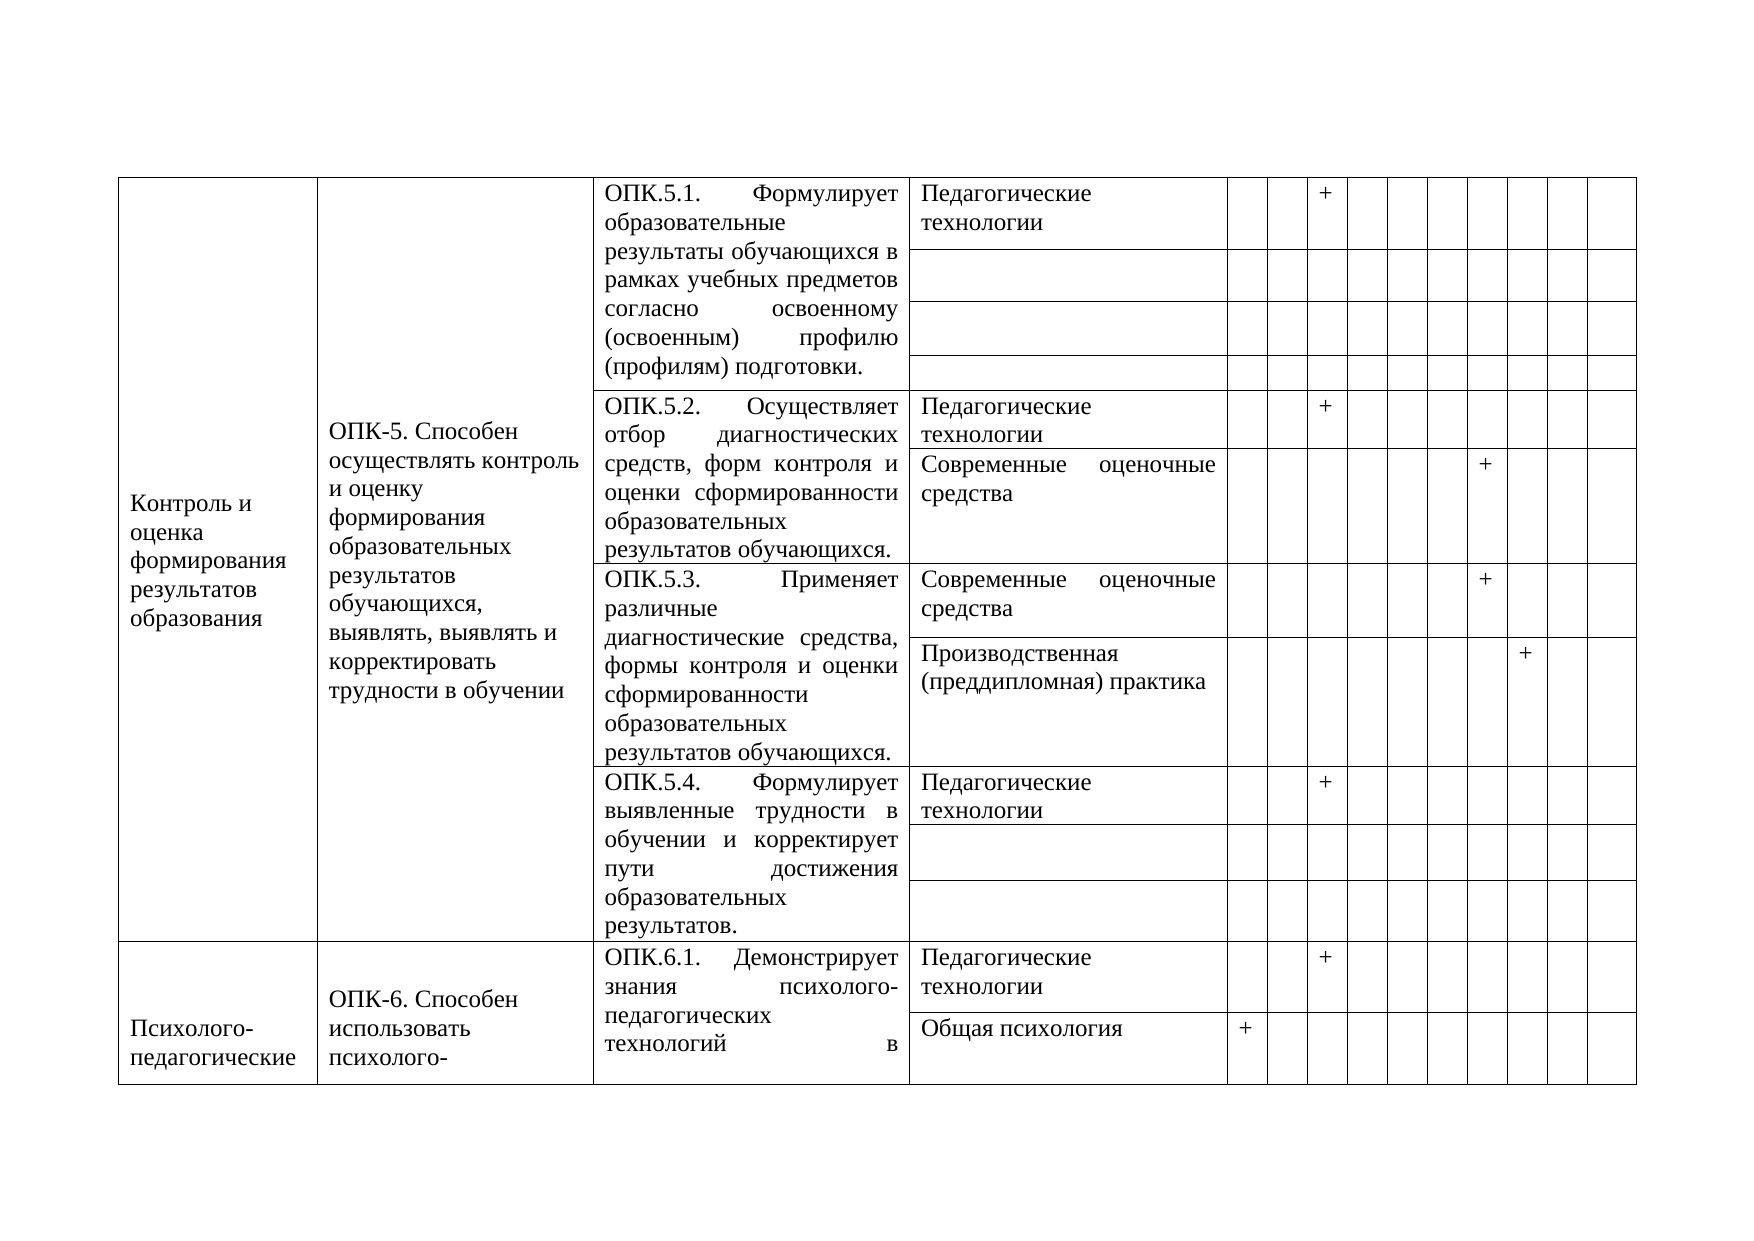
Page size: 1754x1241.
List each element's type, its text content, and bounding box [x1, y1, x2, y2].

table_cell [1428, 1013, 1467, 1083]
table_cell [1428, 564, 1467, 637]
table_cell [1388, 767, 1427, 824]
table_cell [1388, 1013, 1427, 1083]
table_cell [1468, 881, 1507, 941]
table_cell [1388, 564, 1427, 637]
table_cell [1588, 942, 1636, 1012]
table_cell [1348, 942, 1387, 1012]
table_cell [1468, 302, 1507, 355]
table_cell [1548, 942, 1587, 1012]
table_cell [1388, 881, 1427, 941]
table_cell Педагогические технологии [910, 178, 1227, 249]
table_cell ОПК.5.1. Формулирует образовательные результаты обучающихся в рамках учебных предметов согласно освоенному (освоенным) профилю (профилям) подготовки. [594, 178, 909, 390]
table_cell [1428, 178, 1467, 249]
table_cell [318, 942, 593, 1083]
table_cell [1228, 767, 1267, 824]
table_cell [1348, 178, 1387, 249]
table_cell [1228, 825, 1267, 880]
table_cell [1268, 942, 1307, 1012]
table_cell [1308, 302, 1347, 355]
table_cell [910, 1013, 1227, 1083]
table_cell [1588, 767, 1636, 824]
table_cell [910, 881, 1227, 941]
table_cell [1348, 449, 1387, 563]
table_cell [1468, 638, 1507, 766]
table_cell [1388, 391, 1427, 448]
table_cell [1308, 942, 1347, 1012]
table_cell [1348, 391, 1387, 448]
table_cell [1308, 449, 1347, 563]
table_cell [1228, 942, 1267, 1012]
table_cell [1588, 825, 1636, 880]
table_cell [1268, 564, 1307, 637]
table_cell [1228, 302, 1267, 355]
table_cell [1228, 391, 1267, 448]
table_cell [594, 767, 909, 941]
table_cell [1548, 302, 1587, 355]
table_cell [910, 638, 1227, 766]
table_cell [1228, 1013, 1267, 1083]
table_cell [1548, 178, 1587, 249]
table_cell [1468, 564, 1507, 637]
table_cell ОПК-5. Способен осуществлять контроль и оценку формирования образовательных результатов обучающихся, выявлять, выявлять и корректировать трудности в обучении [318, 178, 593, 941]
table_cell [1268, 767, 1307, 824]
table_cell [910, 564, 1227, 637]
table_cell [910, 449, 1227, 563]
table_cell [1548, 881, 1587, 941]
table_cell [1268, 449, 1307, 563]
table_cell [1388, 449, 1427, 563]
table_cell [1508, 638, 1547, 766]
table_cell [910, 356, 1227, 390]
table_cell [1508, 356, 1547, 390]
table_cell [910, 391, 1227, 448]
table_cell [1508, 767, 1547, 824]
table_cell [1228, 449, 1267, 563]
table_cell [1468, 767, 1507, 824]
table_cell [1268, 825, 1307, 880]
table_cell [1268, 250, 1307, 301]
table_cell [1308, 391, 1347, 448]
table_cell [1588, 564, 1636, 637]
table_cell [1428, 250, 1467, 301]
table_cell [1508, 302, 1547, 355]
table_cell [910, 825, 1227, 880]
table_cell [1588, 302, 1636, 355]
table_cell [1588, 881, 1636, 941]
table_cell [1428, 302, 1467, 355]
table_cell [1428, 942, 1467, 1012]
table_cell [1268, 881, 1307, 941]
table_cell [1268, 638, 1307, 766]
table_cell [1348, 302, 1387, 355]
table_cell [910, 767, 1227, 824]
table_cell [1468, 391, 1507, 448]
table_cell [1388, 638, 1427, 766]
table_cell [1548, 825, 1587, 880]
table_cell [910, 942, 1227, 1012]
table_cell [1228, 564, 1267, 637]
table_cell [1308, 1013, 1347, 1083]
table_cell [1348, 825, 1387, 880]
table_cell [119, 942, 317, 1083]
table_cell [1388, 178, 1427, 249]
table_cell Контроль и оценка формирования результатов образования [119, 178, 317, 941]
table_cell [1228, 178, 1267, 249]
table_cell [1508, 250, 1547, 301]
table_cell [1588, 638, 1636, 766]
table_cell [1508, 178, 1547, 249]
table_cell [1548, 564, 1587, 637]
table_cell [1228, 250, 1267, 301]
table_cell [1548, 250, 1587, 301]
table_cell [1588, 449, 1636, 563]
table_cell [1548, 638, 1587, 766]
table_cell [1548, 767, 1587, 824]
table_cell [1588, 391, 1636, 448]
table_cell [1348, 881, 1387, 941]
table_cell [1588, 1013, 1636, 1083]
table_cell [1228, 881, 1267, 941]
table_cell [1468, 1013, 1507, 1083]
table_cell [1388, 250, 1427, 301]
table_cell [1308, 250, 1347, 301]
table_cell [910, 250, 1227, 301]
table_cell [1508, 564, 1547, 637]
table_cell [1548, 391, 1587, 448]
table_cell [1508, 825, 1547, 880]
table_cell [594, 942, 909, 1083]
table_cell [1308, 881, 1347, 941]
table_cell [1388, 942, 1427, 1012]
table_cell [1268, 302, 1307, 355]
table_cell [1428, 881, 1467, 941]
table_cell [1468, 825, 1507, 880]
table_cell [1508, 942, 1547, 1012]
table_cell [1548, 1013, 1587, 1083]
table_cell [1388, 302, 1427, 355]
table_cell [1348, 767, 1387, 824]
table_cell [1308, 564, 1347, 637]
table_cell [910, 302, 1227, 355]
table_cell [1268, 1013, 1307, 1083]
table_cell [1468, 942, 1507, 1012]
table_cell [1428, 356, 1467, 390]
table_cell [1468, 250, 1507, 301]
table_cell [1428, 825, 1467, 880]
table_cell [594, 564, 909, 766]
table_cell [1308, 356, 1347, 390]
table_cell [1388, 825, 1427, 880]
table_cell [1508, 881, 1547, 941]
table_cell [1468, 178, 1507, 249]
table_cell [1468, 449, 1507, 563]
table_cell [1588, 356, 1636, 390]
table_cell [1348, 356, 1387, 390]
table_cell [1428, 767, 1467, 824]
table_cell + [1308, 178, 1347, 249]
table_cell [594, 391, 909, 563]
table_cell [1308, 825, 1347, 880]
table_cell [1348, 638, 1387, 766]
table_cell [1588, 250, 1636, 301]
table_cell [1268, 178, 1307, 249]
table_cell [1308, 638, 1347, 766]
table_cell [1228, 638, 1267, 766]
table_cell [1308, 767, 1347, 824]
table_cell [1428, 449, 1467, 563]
table_cell [1348, 250, 1387, 301]
table_cell [1588, 178, 1636, 249]
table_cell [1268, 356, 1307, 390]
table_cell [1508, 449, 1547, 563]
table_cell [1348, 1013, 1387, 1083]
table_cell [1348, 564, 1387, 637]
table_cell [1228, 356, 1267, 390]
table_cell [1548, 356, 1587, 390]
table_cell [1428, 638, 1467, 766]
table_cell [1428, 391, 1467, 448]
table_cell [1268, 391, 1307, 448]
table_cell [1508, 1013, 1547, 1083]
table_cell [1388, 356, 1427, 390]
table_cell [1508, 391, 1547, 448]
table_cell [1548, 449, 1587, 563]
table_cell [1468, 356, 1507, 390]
